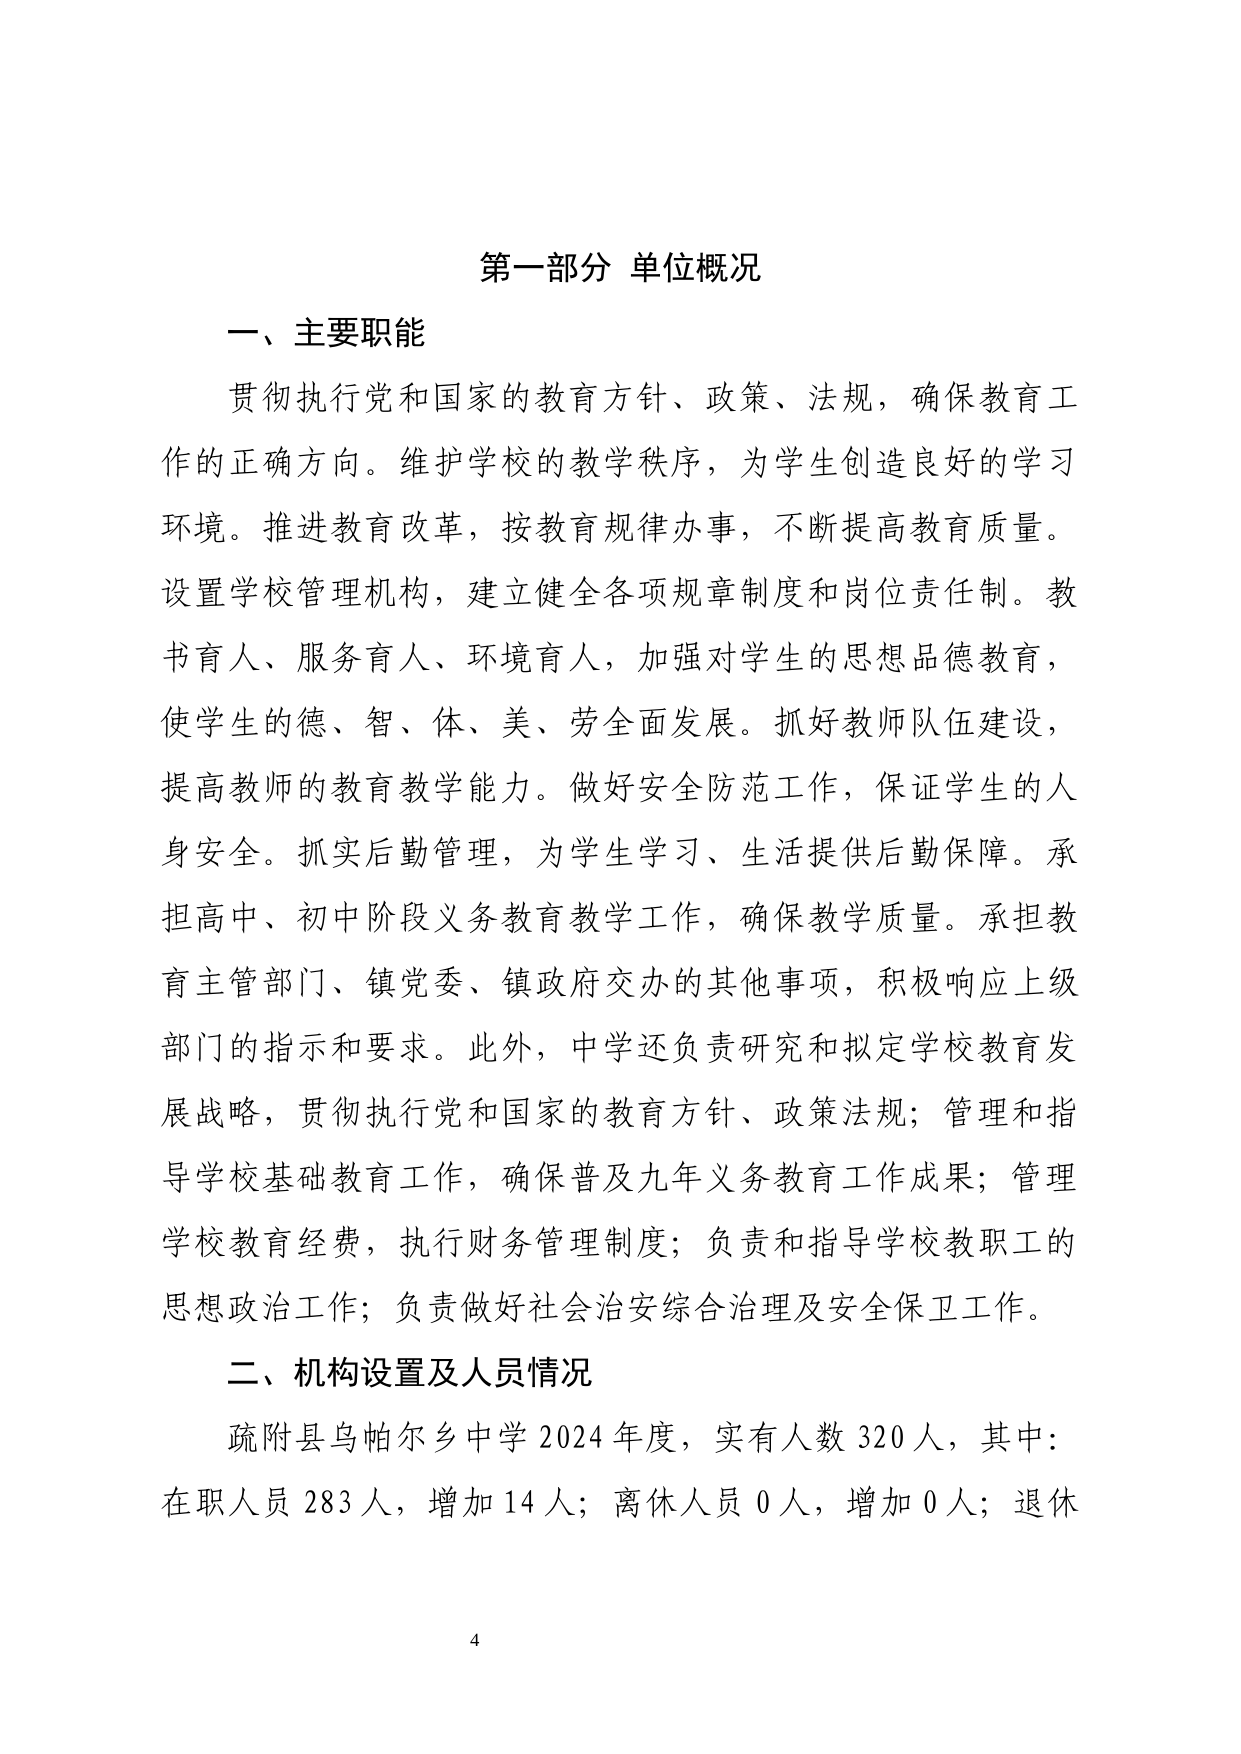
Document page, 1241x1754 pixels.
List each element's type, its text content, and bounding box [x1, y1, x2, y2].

text 一、主要职能 [159, 298, 1081, 363]
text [159, 1403, 1081, 1533]
text 第一部分 单位概况 [159, 233, 1081, 298]
text 贯彻执行党和国家的教育方针、政策、法规‌，确保教育工作的正确方向。‌维护学校的教学秩序‌，为学生创造良好的学习环境。推进教育改革‌，按教育规律办事，不断提高教育质量。‌设置学校管理机构‌，建立健全各项规章制度和岗位责任制。教书育人、服务育人、环境育人‌，加强对学生的思想品德教育，使学生的德、智、体、美、劳全面发展。‌抓好教师队伍建设‌，提高教师的教育教学能力。‌做好安全防范工作‌，保证学生的人身安全。‌抓实后勤管理‌，为学生学习、生活提供后勤保障。‌承担高中、初中阶段义务教育教学工作‌，确保教学质量。‌承担教育主管部门、镇党委、镇政府交办的其他事项‌，积极响应上级部门的指示和要求。此外，中学还负责研究和拟定学校教育发展战略，贯彻执行党和国家的教育方针、政策法规；管理和指导学校基础教育工作，确保普及九年义务教育工作成果；管理学校教育经费，执行财务管理制度；负责和指导学校教职工的思想政治工作；负责做好社会治安综合治理及安全保卫工作。 [159, 363, 1081, 1338]
text 二、机构设置及人员情况 [159, 1338, 1081, 1403]
